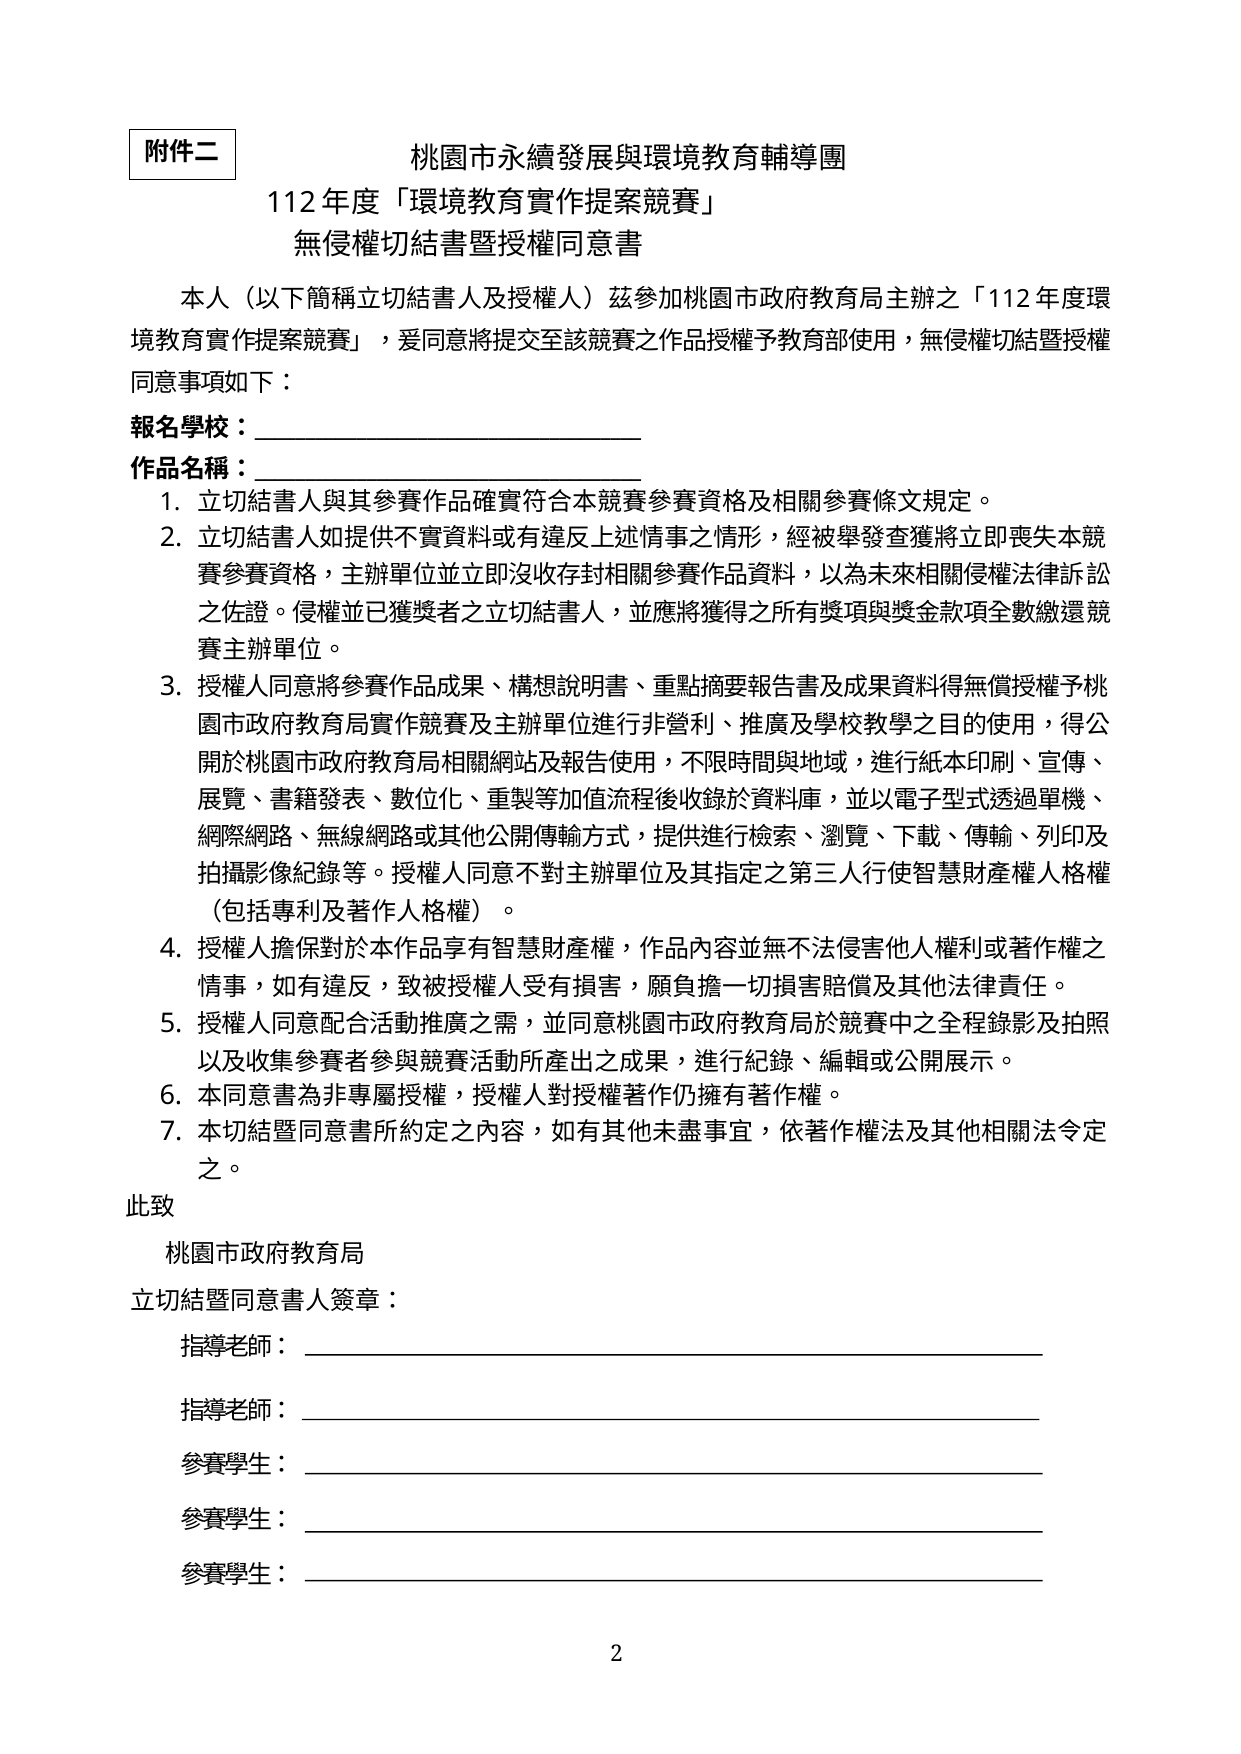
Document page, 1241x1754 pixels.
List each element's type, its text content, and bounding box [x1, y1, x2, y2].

text 無侵權切結書暨授權同意書 [96, 221, 1132, 263]
text 報名學校：______________________________________ [130, 404, 1132, 444]
text 此致 [125, 1186, 423, 1223]
list 立切結書人與其參賽作品確實符合本競賽參賽資格及相關參賽條文規定。 [159, 486, 1132, 516]
list 本切結暨同意書所約定之內容，如有其他未盡事宜，依著作權法及其他相關法令定之。 [159, 1111, 1110, 1185]
text 桃園市政府教育局 [125, 1233, 423, 1270]
text 本人（以下簡稱立切結書人及授權人）茲參加桃園市政府教育局主辦之「112年度環境教育實作提案競賽」，爰同意將提交至該競賽之作品授權予教育部使用，無侵權切結暨授權同意事項如下： [130, 278, 1111, 398]
list 授權人擔保對於本作品享有智慧財產權，作品內容並無不法侵害他人權利或著作權之情事，如有違反，致被授權人受有損害，願負擔一切損害賠償及其他法律責任。 [159, 928, 1111, 1003]
text 參賽學生： [180, 1445, 655, 1481]
text 參賽學生： [180, 1499, 655, 1536]
text 立切結暨同意書人簽章： [130, 1281, 1132, 1317]
text 作品名稱：______________________________________ [130, 444, 1132, 486]
list 授權人同意將參賽作品成果、構想說明書、重點摘要報告書及成果資料得無償授權予桃園市政府教育局實作競賽及主辦單位進行非營利、推廣及學校教學之目的使用，得公開於桃園市政府教育局相關網站及報告使用，不限時間與地域，進行紙本印刷、宣傳、展覽、書籍發表、數位化、重製等加值流程後收錄於資料庫，並以電子型式透過單機、網際網路、無線網路或其他公開傳輸方式，提供進行檢索、瀏覽、下載、傳輸、列印及拍攝影像紀錄等。授權人同意不對主辦單位及其指定之第三人行使智慧財產權人格權（包括專利及著作人格權）。 [159, 667, 1111, 927]
text 指導老師： [180, 1326, 618, 1363]
list 立切結書人如提供不實資料或有違反上述情事之情形，經被舉發查獲將立即喪失本競賽參賽資格，主辦單位並立即沒收存封相關參賽作品資料，以為未來相關侵權法律訴訟之佐證。侵權並已獲獎者之立切結書人，並應將獲得之所有獎項與獎金款項全數繳還競賽主辦單位。 [159, 517, 1111, 666]
text 112年度「環境教育實作提案競賽」 [96, 178, 1132, 221]
text 指導老師： [180, 1390, 618, 1427]
list 本同意書為非專屬授權，授權人對授權著作仍擁有著作權。 [159, 1079, 1132, 1111]
text 桃園市永續發展與環境教育輔導團 [303, 127, 937, 178]
text 參賽學生： [180, 1554, 655, 1590]
list 授權人同意配合活動推廣之需，並同意桃園市政府教育局於競賽中之全程錄影及拍照，以及收集參賽者參與競賽活動所產出之成果，進行紀錄、編輯或公開展示。 [159, 1004, 1111, 1078]
